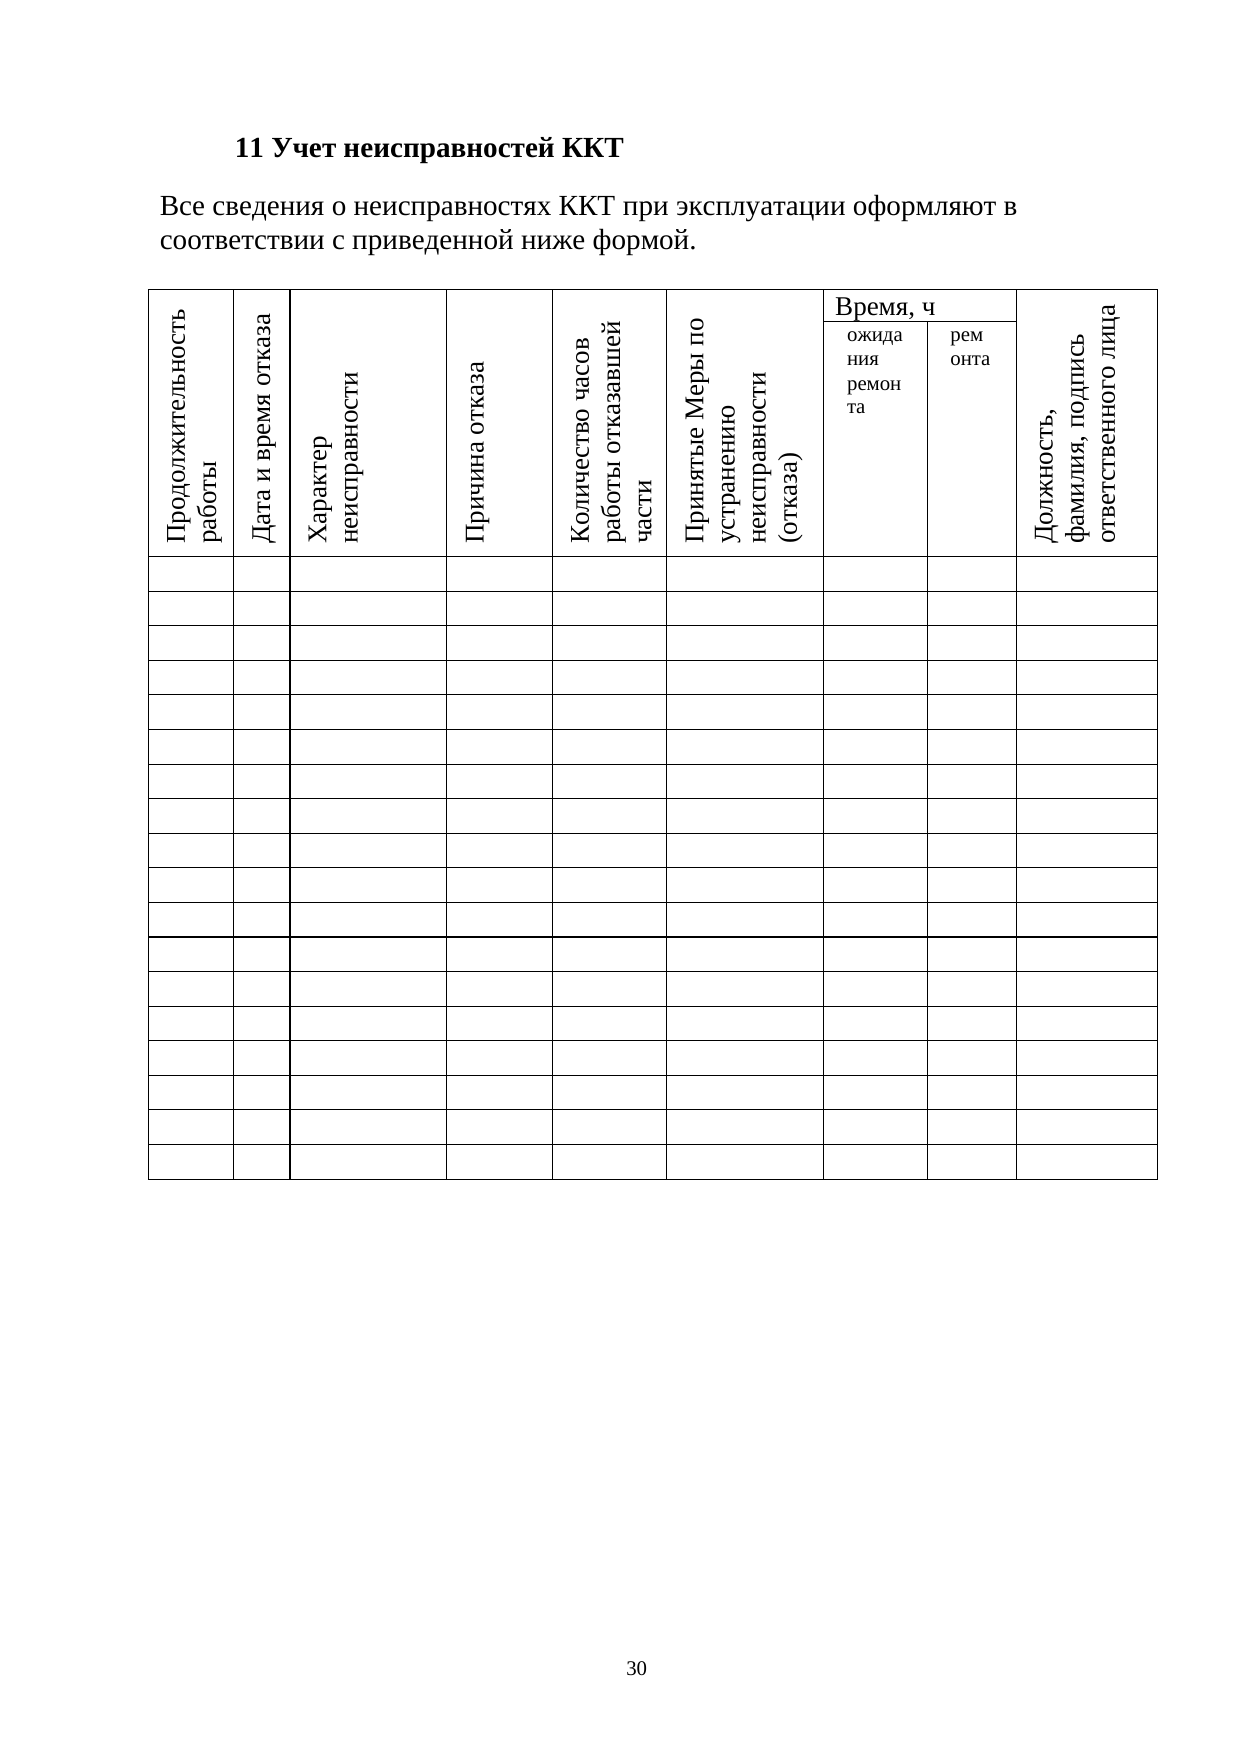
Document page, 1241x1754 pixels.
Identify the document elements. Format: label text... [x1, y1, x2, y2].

table_cell [553, 1041, 666, 1075]
table_cell [234, 626, 289, 660]
table_cell [1017, 799, 1157, 833]
table_cell [234, 1110, 289, 1144]
table_cell [928, 695, 1016, 729]
table_cell [824, 868, 927, 902]
table_cell [149, 626, 233, 660]
table_cell [553, 1076, 666, 1109]
table_cell [291, 1007, 446, 1040]
table_cell [667, 1110, 823, 1144]
table_cell [667, 765, 823, 798]
table_cell [553, 1007, 666, 1040]
table_header Должность, фамилия, подпись ответственного лица [1017, 290, 1157, 556]
table_cell [553, 765, 666, 798]
table_cell [447, 661, 552, 694]
table_cell [928, 1145, 1016, 1178]
table_cell [824, 557, 927, 591]
table_cell [824, 592, 927, 625]
table_cell [928, 1076, 1016, 1109]
table_cell [553, 903, 666, 936]
table_cell [824, 626, 927, 660]
table_cell [149, 938, 233, 971]
table_cell [234, 592, 289, 625]
table_cell [928, 592, 1016, 625]
table_cell [824, 1145, 927, 1178]
table_header Принятые Меры по устранению неисправности (отказа) [667, 290, 823, 556]
text Все сведения о неисправностях ККТ при эксплуатации оформляют в соответствии с приведенной ниже формой. [159, 188, 1146, 256]
table_cell [1017, 903, 1157, 936]
table_cell [667, 695, 823, 729]
table_cell [553, 626, 666, 660]
table_cell [234, 695, 289, 729]
table_cell [553, 799, 666, 833]
table_cell [667, 1007, 823, 1040]
table_cell [291, 695, 446, 729]
table_cell [1017, 834, 1157, 867]
table_cell [149, 730, 233, 763]
table_cell [928, 868, 1016, 902]
table_header Количество часов работы отказавшей части [553, 290, 666, 556]
table_cell [553, 834, 666, 867]
table_cell [149, 661, 233, 694]
table_cell [1017, 557, 1157, 591]
table_cell [667, 868, 823, 902]
table_cell [824, 972, 927, 1006]
table_cell [1017, 1110, 1157, 1144]
table_cell [234, 1007, 289, 1040]
table_header Время, ч [824, 290, 1016, 321]
table_cell [447, 1007, 552, 1040]
table_cell [447, 799, 552, 833]
table_cell [667, 799, 823, 833]
table_header Продолжительность работы [149, 290, 233, 556]
table_cell [234, 661, 289, 694]
table_cell [667, 557, 823, 591]
table_cell [234, 730, 289, 763]
table_cell [291, 592, 446, 625]
table_cell [149, 557, 233, 591]
table_cell [234, 765, 289, 798]
table_cell [928, 557, 1016, 591]
table_cell [149, 695, 233, 729]
table_cell [234, 868, 289, 902]
table_cell [149, 1110, 233, 1144]
table_cell [149, 1145, 233, 1178]
table_cell [447, 868, 552, 902]
table_header Дата и время отказа [234, 290, 289, 556]
table_cell [447, 765, 552, 798]
table_cell [291, 626, 446, 660]
table_cell [149, 868, 233, 902]
table_cell [291, 868, 446, 902]
table_cell [553, 730, 666, 763]
table_cell [234, 1145, 289, 1178]
table_cell ожидания ремонта [824, 322, 927, 556]
table_cell [149, 592, 233, 625]
table_cell [824, 661, 927, 694]
table_cell [928, 834, 1016, 867]
table_cell [1017, 730, 1157, 763]
table_cell [447, 592, 552, 625]
table_cell [149, 799, 233, 833]
table_cell [667, 1076, 823, 1109]
table_cell [824, 765, 927, 798]
table_cell [824, 799, 927, 833]
table_cell [447, 626, 552, 660]
table_cell [149, 903, 233, 936]
table_cell [667, 834, 823, 867]
table_cell [447, 938, 552, 971]
table_cell [553, 868, 666, 902]
table_cell [447, 1110, 552, 1144]
table_cell [1017, 765, 1157, 798]
table_cell [667, 626, 823, 660]
table_cell [928, 661, 1016, 694]
table_cell [824, 834, 927, 867]
table_cell [928, 1007, 1016, 1040]
table_cell [291, 799, 446, 833]
table_cell [291, 765, 446, 798]
table_cell [291, 938, 446, 971]
table_cell [291, 1110, 446, 1144]
table_cell [447, 1076, 552, 1109]
table_cell [928, 903, 1016, 936]
table_cell [447, 730, 552, 763]
table_cell [928, 799, 1016, 833]
table_cell [667, 661, 823, 694]
table_cell [291, 903, 446, 936]
table_cell [824, 730, 927, 763]
table_cell [1017, 938, 1157, 971]
table_cell [234, 799, 289, 833]
table_cell [234, 834, 289, 867]
table_cell [447, 1145, 552, 1178]
table_cell [928, 938, 1016, 971]
table_cell [1017, 626, 1157, 660]
table_cell [291, 1041, 446, 1075]
table_cell [553, 1110, 666, 1144]
table_cell [291, 972, 446, 1006]
table_cell [149, 765, 233, 798]
table_cell [1017, 972, 1157, 1006]
table_cell [234, 1041, 289, 1075]
table_cell [824, 695, 927, 729]
table_cell [553, 592, 666, 625]
table_header Причина отказа [447, 290, 552, 556]
table_cell [1017, 1076, 1157, 1109]
table_cell [553, 695, 666, 729]
table_cell [234, 903, 289, 936]
table_cell [234, 1076, 289, 1109]
table_cell [149, 1041, 233, 1075]
table_cell [447, 903, 552, 936]
table_cell [667, 972, 823, 1006]
table_cell [824, 1110, 927, 1144]
table_cell [1017, 695, 1157, 729]
table_cell [1017, 1041, 1157, 1075]
table_cell [667, 730, 823, 763]
table_cell [1017, 1007, 1157, 1040]
table_cell ремонта [928, 322, 1016, 556]
table_cell [234, 557, 289, 591]
table_cell [824, 938, 927, 971]
table_cell [928, 1041, 1016, 1075]
table_cell [553, 661, 666, 694]
table_cell [149, 1076, 233, 1109]
table_cell [447, 1041, 552, 1075]
table_cell [1017, 592, 1157, 625]
subtitle 11 Учет неисправностей ККТ [234, 130, 1146, 163]
table_cell [553, 938, 666, 971]
table_header Характер неисправности [291, 290, 446, 556]
table_cell [447, 557, 552, 591]
table_cell [824, 903, 927, 936]
table_cell [928, 1110, 1016, 1144]
table_cell [553, 972, 666, 1006]
table_cell [1017, 868, 1157, 902]
table_cell [928, 626, 1016, 660]
table_cell [149, 972, 233, 1006]
table_cell [553, 557, 666, 591]
table_cell [291, 557, 446, 591]
table_cell [553, 1145, 666, 1178]
table_cell [928, 972, 1016, 1006]
table_cell [667, 903, 823, 936]
table_cell [928, 730, 1016, 763]
table_cell [667, 592, 823, 625]
table_cell [447, 972, 552, 1006]
table_cell [667, 1145, 823, 1178]
table_cell [928, 765, 1016, 798]
table_cell [1017, 1145, 1157, 1178]
table_cell [1017, 661, 1157, 694]
table_cell [667, 1041, 823, 1075]
table_cell [291, 661, 446, 694]
table_cell [149, 1007, 233, 1040]
table_cell [291, 730, 446, 763]
table_cell [667, 938, 823, 971]
table_cell [291, 834, 446, 867]
table_cell [447, 834, 552, 867]
table_cell [447, 695, 552, 729]
table_cell [291, 1145, 446, 1178]
table_cell [824, 1007, 927, 1040]
table_cell [291, 1076, 446, 1109]
table_cell [149, 834, 233, 867]
table_cell [234, 938, 289, 971]
table_cell [234, 972, 289, 1006]
table_cell [824, 1041, 927, 1075]
table_cell [824, 1076, 927, 1109]
